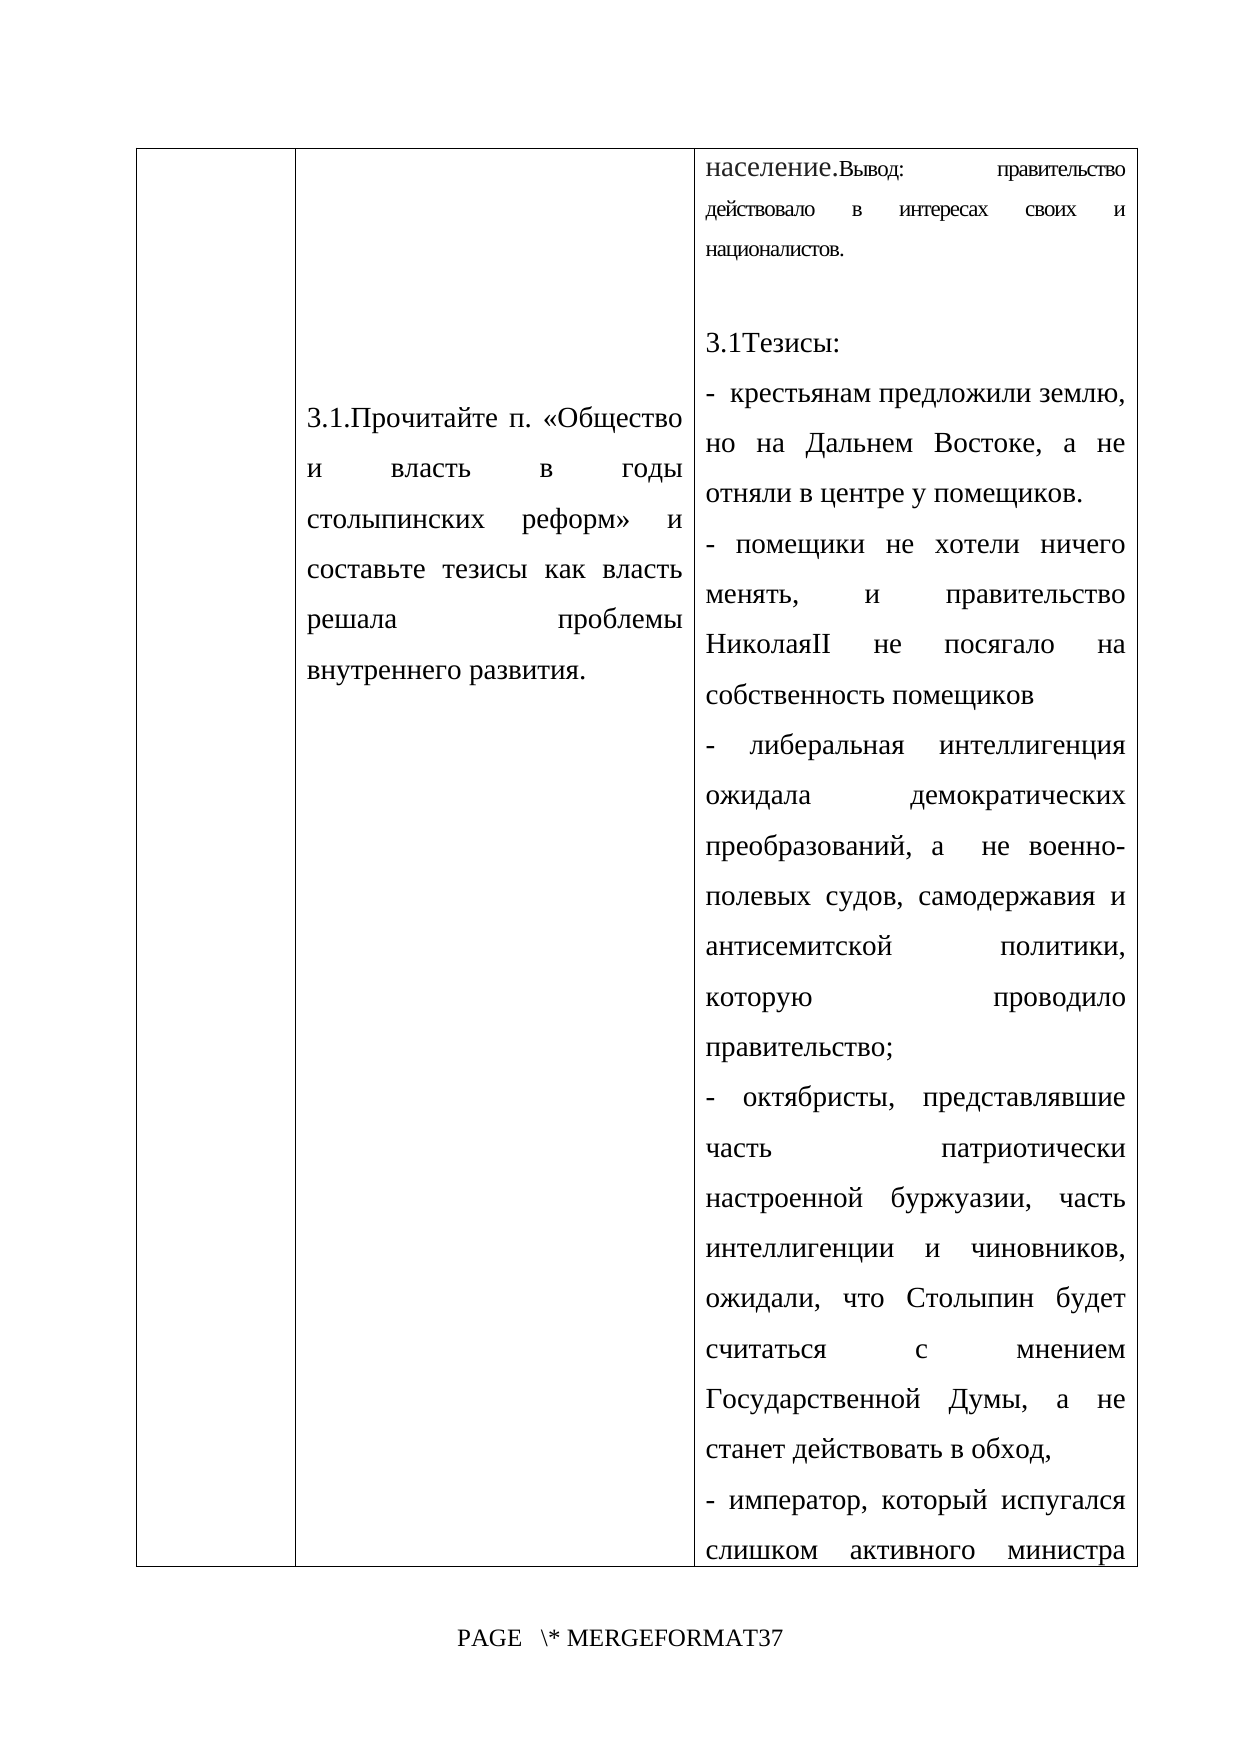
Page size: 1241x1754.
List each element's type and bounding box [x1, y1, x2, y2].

table_cell [695, 149, 1137, 1566]
table_cell [296, 149, 694, 1566]
table_cell [137, 149, 295, 1566]
